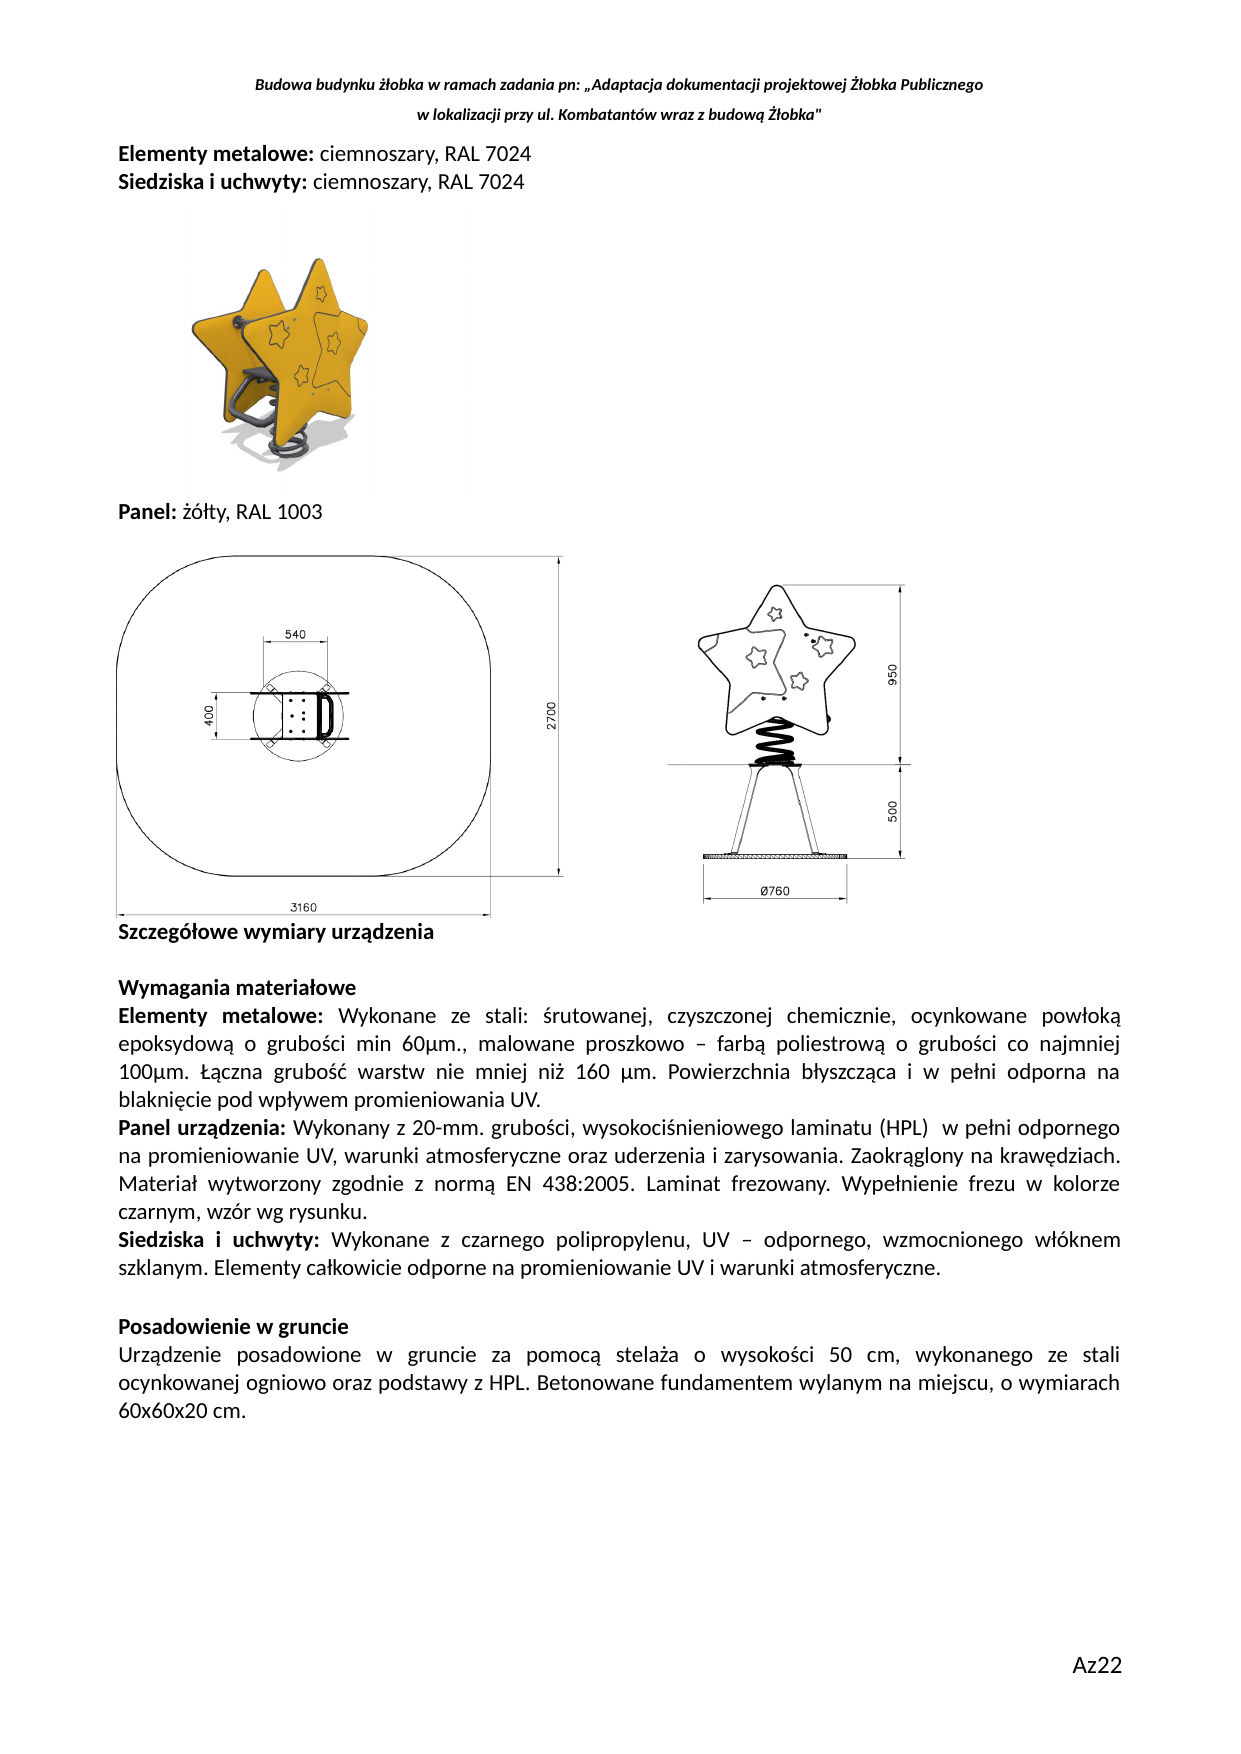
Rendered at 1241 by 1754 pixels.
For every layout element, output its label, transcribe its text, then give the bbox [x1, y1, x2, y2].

picture [103, 204, 494, 498]
picture [667, 563, 911, 913]
text Urządzenie posadowione w gruncie za pomocą stelaża o wysokości 50 cm, wykonanego ze stali ocynkowanej ogniowo oraz podstawy z HPL. Betonowane fundamentem wylanym na miejscu, o wymiarach 60x60x20 cm. [118, 1340, 1122, 1424]
text Posadowienie w gruncie [118, 1312, 1122, 1340]
text Panel urządzenia: Wykonany z 20-mm. grubości, wysokociśnieniowego laminatu (HPL) w pełni odpornego na promieniowanie UV, warunki atmosferyczne oraz uderzenia i zarysowania. Zaokrąglony na krawędziach. Materiał wytworzony zgodnie z normą EN 438:2005. Laminat frezowany. Wypełnienie frezu w kolorze czarnym, wzór wg rysunku. [118, 1113, 1122, 1226]
text Elementy metalowe: ciemnoszary, RAL 7024 [118, 139, 1122, 167]
text Wymagania materiałowe [118, 973, 1122, 1001]
text Siedziska i uchwyty: Wykonane z czarnego polipropylenu, UV – odpornego, wzmocnionego włóknem szklanym. Elementy całkowicie odporne na promieniowanie UV i warunki atmosferyczne. [118, 1226, 1122, 1282]
text Elementy metalowe: Wykonane ze stali: śrutowanej, czyszczonej chemicznie, ocynkowane powłoką epoksydową o grubości min 60µm., malowane proszkowo – farbą poliestrową o grubości co najmniej 100µm. Łączna grubość warstw nie mniej niż 160 µm. Powierzchnia błyszcząca i w pełni odporna na blaknięcie pod wpływem promieniowania UV. [118, 1001, 1122, 1113]
text Siedziska i uchwyty: ciemnoszary, RAL 7024 [118, 167, 1122, 195]
picture [106, 544, 566, 918]
